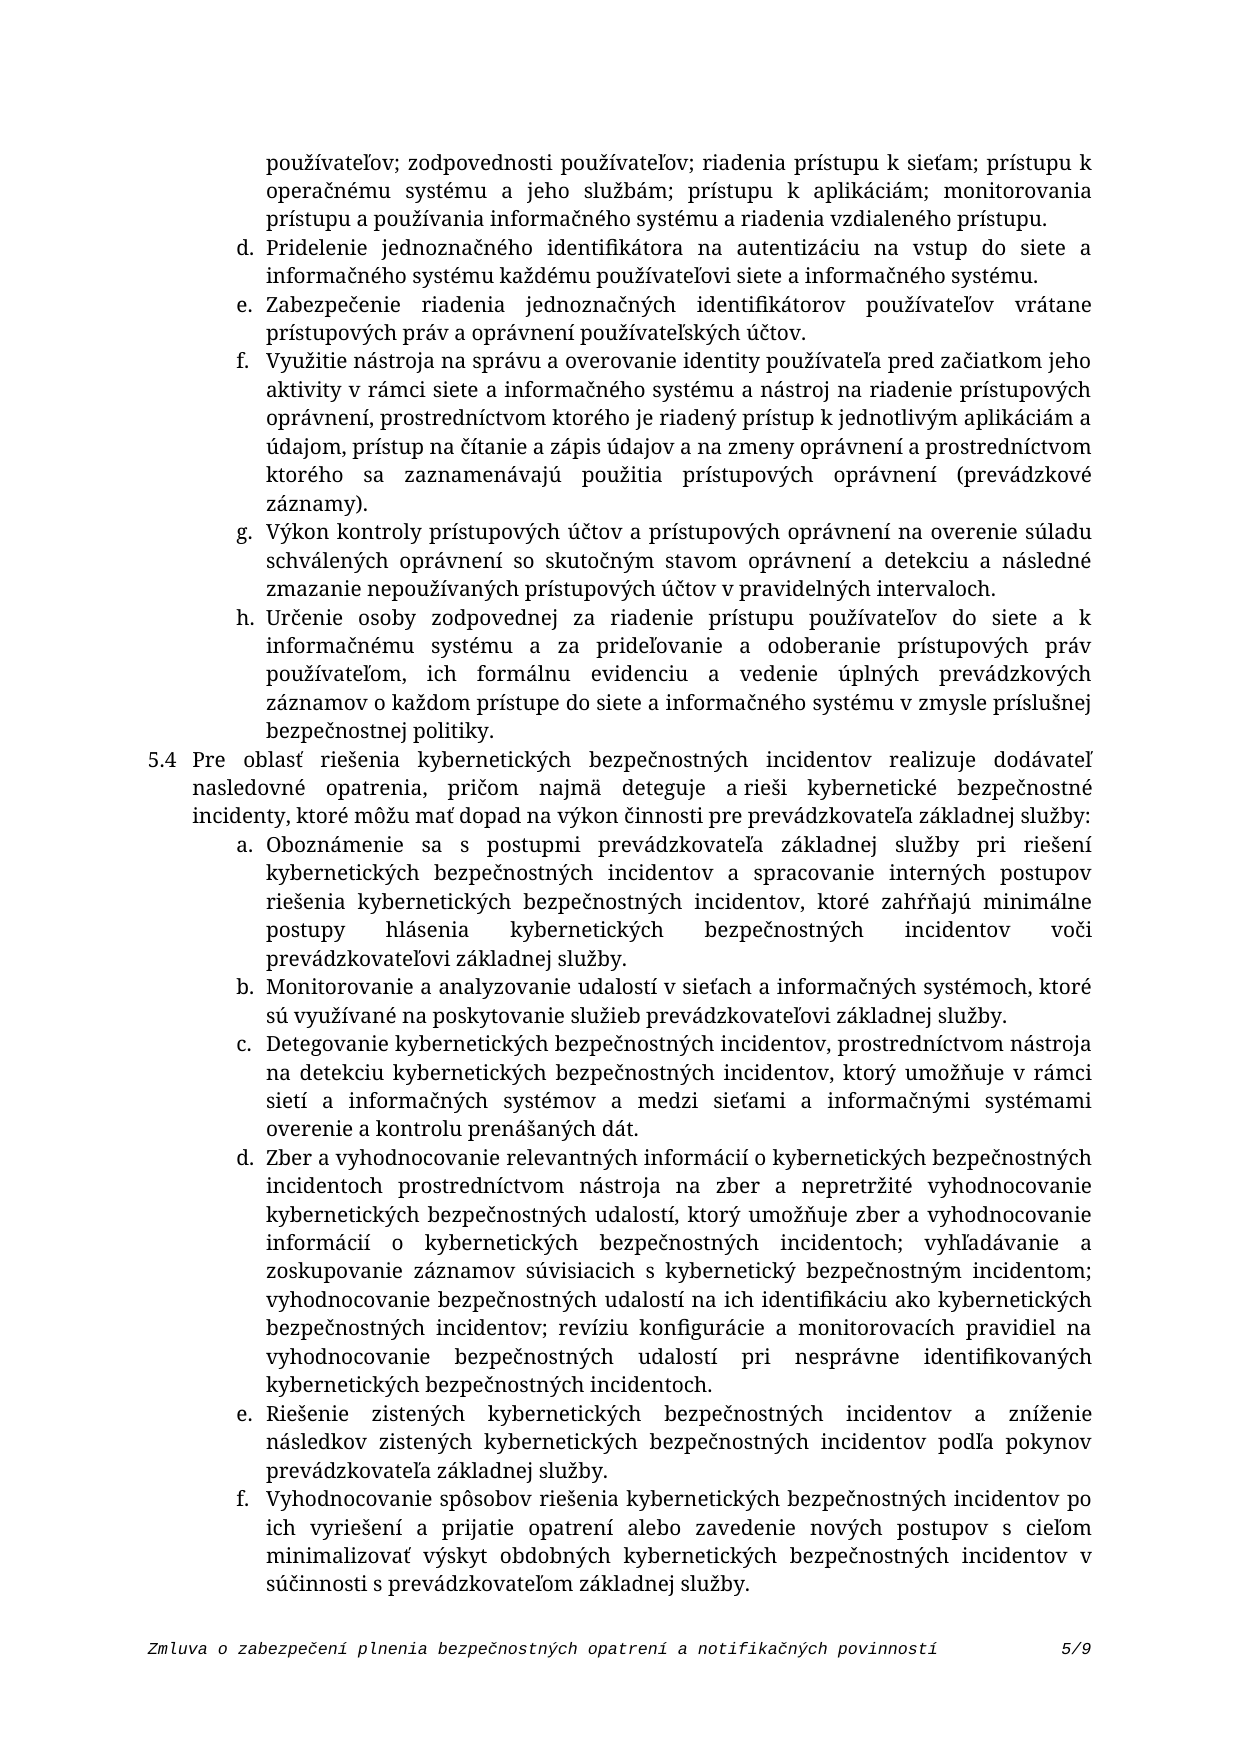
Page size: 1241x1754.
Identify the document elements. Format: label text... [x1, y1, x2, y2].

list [236, 148, 1093, 233]
list Monitorovanie a analyzovanie udalostí v sieťach a informačných systémoch, ktoré sú využívané na poskytovanie služieb prevádzkovateľovi základnej služby. [236, 972, 1093, 1029]
list Určenie osoby zodpovednej za riadenie prístupu používateľov do siete a k informačnému systému a za prideľovanie a odoberanie prístupových práv používateľom, ich formálnu evidenciu a vedenie úplných prevádzkových záznamov o každom prístupe do siete a informačného systému v zmysle príslušnej bezpečnostnej politiky. [236, 603, 1093, 745]
list Pre oblasť riešenia kybernetických bezpečnostných incidentov realizuje dodávateľ nasledovné opatrenia, pričom najmä deteguje a rieši kybernetické bezpečnostné incidenty, ktoré môžu mať dopad na výkon činnosti pre prevádzkovateľa základnej služby: [148, 745, 1093, 830]
list Vyhodnocovanie spôsobov riešenia kybernetických bezpečnostných incidentov po ich vyriešení a prijatie opatrení alebo zavedenie nových postupov s cieľom minimalizovať výskyt obdobných kybernetických bezpečnostných incidentov v súčinnosti s prevádzkovateľom základnej služby. [236, 1484, 1093, 1598]
list Detegovanie kybernetických bezpečnostných incidentov, prostredníctvom nástroja na detekciu kybernetických bezpečnostných incidentov, ktorý umožňuje v rámci sietí a informačných systémov a medzi sieťami a informačnými systémami overenie a kontrolu prenášaných dát. [236, 1029, 1093, 1143]
list Oboznámenie sa s postupmi prevádzkovateľa základnej služby pri riešení kybernetických bezpečnostných incidentov a spracovanie interných postupov riešenia kybernetických bezpečnostných incidentov, ktoré zahŕňajú minimálne postupy hlásenia kybernetických bezpečnostných incidentov voči prevádzkovateľovi základnej služby. [236, 830, 1093, 972]
list Pridelenie jednoznačného identifikátora na autentizáciu na vstup do siete a informačného systému každému používateľovi siete a informačného systému. [236, 233, 1093, 290]
list Zabezpečenie riadenia jednoznačných identifikátorov používateľov vrátane prístupových práv a oprávnení používateľských účtov. [236, 290, 1093, 347]
list Zber a vyhodnocovanie relevantných informácií o kybernetických bezpečnostných incidentoch prostredníctvom nástroja na zber a nepretržité vyhodnocovanie kybernetických bezpečnostných udalostí, ktorý umožňuje zber a vyhodnocovanie informácií o kybernetických bezpečnostných incidentoch; vyhľadávanie a zoskupovanie záznamov súvisiacich s kybernetický bezpečnostným incidentom; vyhodnocovanie bezpečnostných udalostí na ich identifikáciu ako kybernetických bezpečnostných incidentov; revíziu konfigurácie a monitorovacích pravidiel na vyhodnocovanie bezpečnostných udalostí pri nesprávne identifikovaných kybernetických bezpečnostných incidentoch. [236, 1143, 1093, 1399]
list Riešenie zistených kybernetických bezpečnostných incidentov a zníženie následkov zistených kybernetických bezpečnostných incidentov podľa pokynov prevádzkovateľa základnej služby. [236, 1399, 1093, 1484]
list Využitie nástroja na správu a overovanie identity používateľa pred začiatkom jeho aktivity v rámci siete a informačného systému a nástroj na riadenie prístupových oprávnení, prostredníctvom ktorého je riadený prístup k jednotlivým aplikáciám a údajom, prístup na čítanie a zápis údajov a na zmeny oprávnení a prostredníctvom ktorého sa zaznamenávajú použitia prístupových oprávnení (prevádzkové záznamy). [236, 347, 1093, 517]
list Výkon kontroly prístupových účtov a prístupových oprávnení na overenie súladu schválených oprávnení so skutočným stavom oprávnení a detekciu a následné zmazanie nepoužívaných prístupových účtov v pravidelných intervaloch. [236, 517, 1093, 603]
